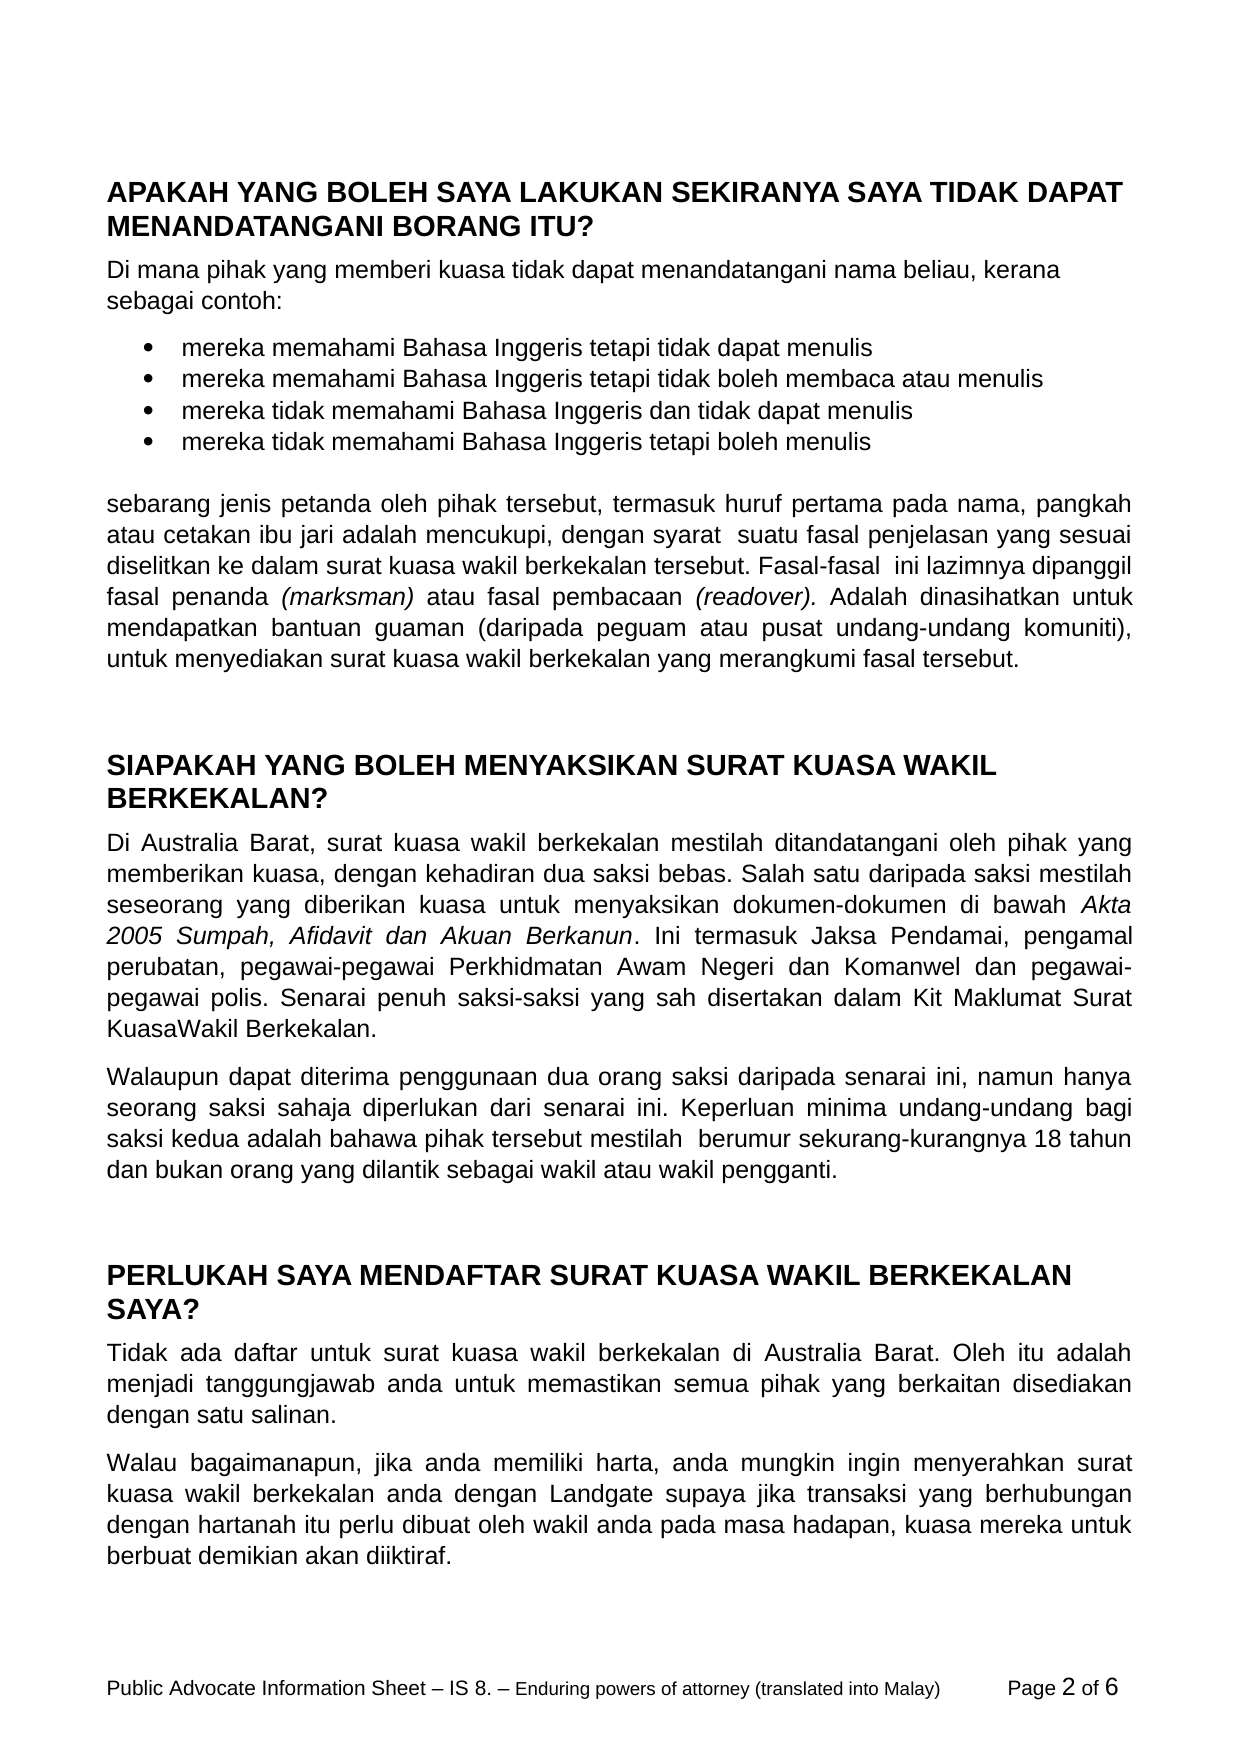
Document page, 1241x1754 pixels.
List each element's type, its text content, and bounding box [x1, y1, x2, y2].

subtitle PERLUKAH SAYA MENDAFTAR SURAT KUASA WAKIL BERKEKALAN SAYA? [106, 1258, 1134, 1325]
list mereka memahami Bahasa Inggeris tetapi tidak boleh membaca atau menulis [144, 364, 1134, 393]
subtitle APAKAH YANG BOLEH SAYA LAKUKAN SEKIRANYA SAYA TIDAK DAPAT MENANDATANGANI BORANG ITU? [106, 175, 1134, 242]
text sebarang jenis petanda oleh pihak tersebut, termasuk huruf pertama pada nama, pangkah atau cetakan ibu jari adalah mencukupi, dengan syarat suatu fasal penjelasan yang sesuai diselitkan ke dalam surat kuasa wakil berkekalan tersebut. Fasal-fasal ini lazimnya dipanggil fasal penanda (marksman) atau fasal pembacaan (readover). Adalah dinasihatkan untuk mendapatkan bantuan guaman (daripada peguam atau pusat undang-undang komuniti), untuk menyediakan surat kuasa wakil berkekalan yang merangkumi fasal tersebut. [106, 489, 1134, 673]
list mereka memahami Bahasa Inggeris tetapi tidak dapat menulis [144, 333, 1134, 362]
text Walau bagaimanapun, jika anda memiliki harta, anda mungkin ingin menyerahkan surat kuasa wakil berkekalan anda dengan Landgate supaya jika transaksi yang berhubungan dengan hartanah itu perlu dibuat oleh wakil anda pada masa hadapan, kuasa mereka untuk berbuat demikian akan diiktiraf. [106, 1448, 1134, 1569]
subtitle SIAPAKAH YANG BOLEH MENYAKSIKAN SURAT KUASA WAKIL BERKEKALAN? [106, 748, 1134, 815]
text Walaupun dapat diterima penggunaan dua orang saksi daripada senarai ini, namun hanya seorang saksi sahaja diperlukan dari senarai ini. Keperluan minima undang-undang bagi saksi kedua adalah bahawa pihak tersebut mestilah berumur sekurang-kurangnya 18 tahun dan bukan orang yang dilantik sebagai wakil atau wakil pengganti. [106, 1061, 1134, 1183]
list mereka tidak memahami Bahasa Inggeris tetapi boleh menulis [144, 427, 1134, 456]
text Di Australia Barat, surat kuasa wakil berkekalan mestilah ditandatangani oleh pihak yang memberikan kuasa, dengan kehadiran dua saksi bebas. Salah satu daripada saksi mestilah seseorang yang diberikan kuasa untuk menyaksikan dokumen-dokumen di bawah Akta 2005 Sumpah, Afidavit dan Akuan Berkanun. Ini termasuk Jaksa Pendamai, pengamal perubatan, pegawai-pegawai Perkhidmatan Awam Negeri dan Komanwel dan pegawai-pegawai polis. Senarai penuh saksi-saksi yang sah disertakan dalam Kit Maklumat Surat KuasaWakil Berkekalan. [106, 827, 1134, 1042]
text Tidak ada daftar untuk surat kuasa wakil berkekalan di Australia Barat. Oleh itu adalah menjadi tanggungjawab anda untuk memastikan semua pihak yang berkaitan disediakan dengan satu salinan. [106, 1338, 1134, 1429]
text Di mana pihak yang memberi kuasa tidak dapat menandatangani nama beliau, kerana sebagai contoh: [106, 254, 1134, 314]
list mereka tidak memahami Bahasa Inggeris dan tidak dapat menulis [144, 396, 1134, 424]
